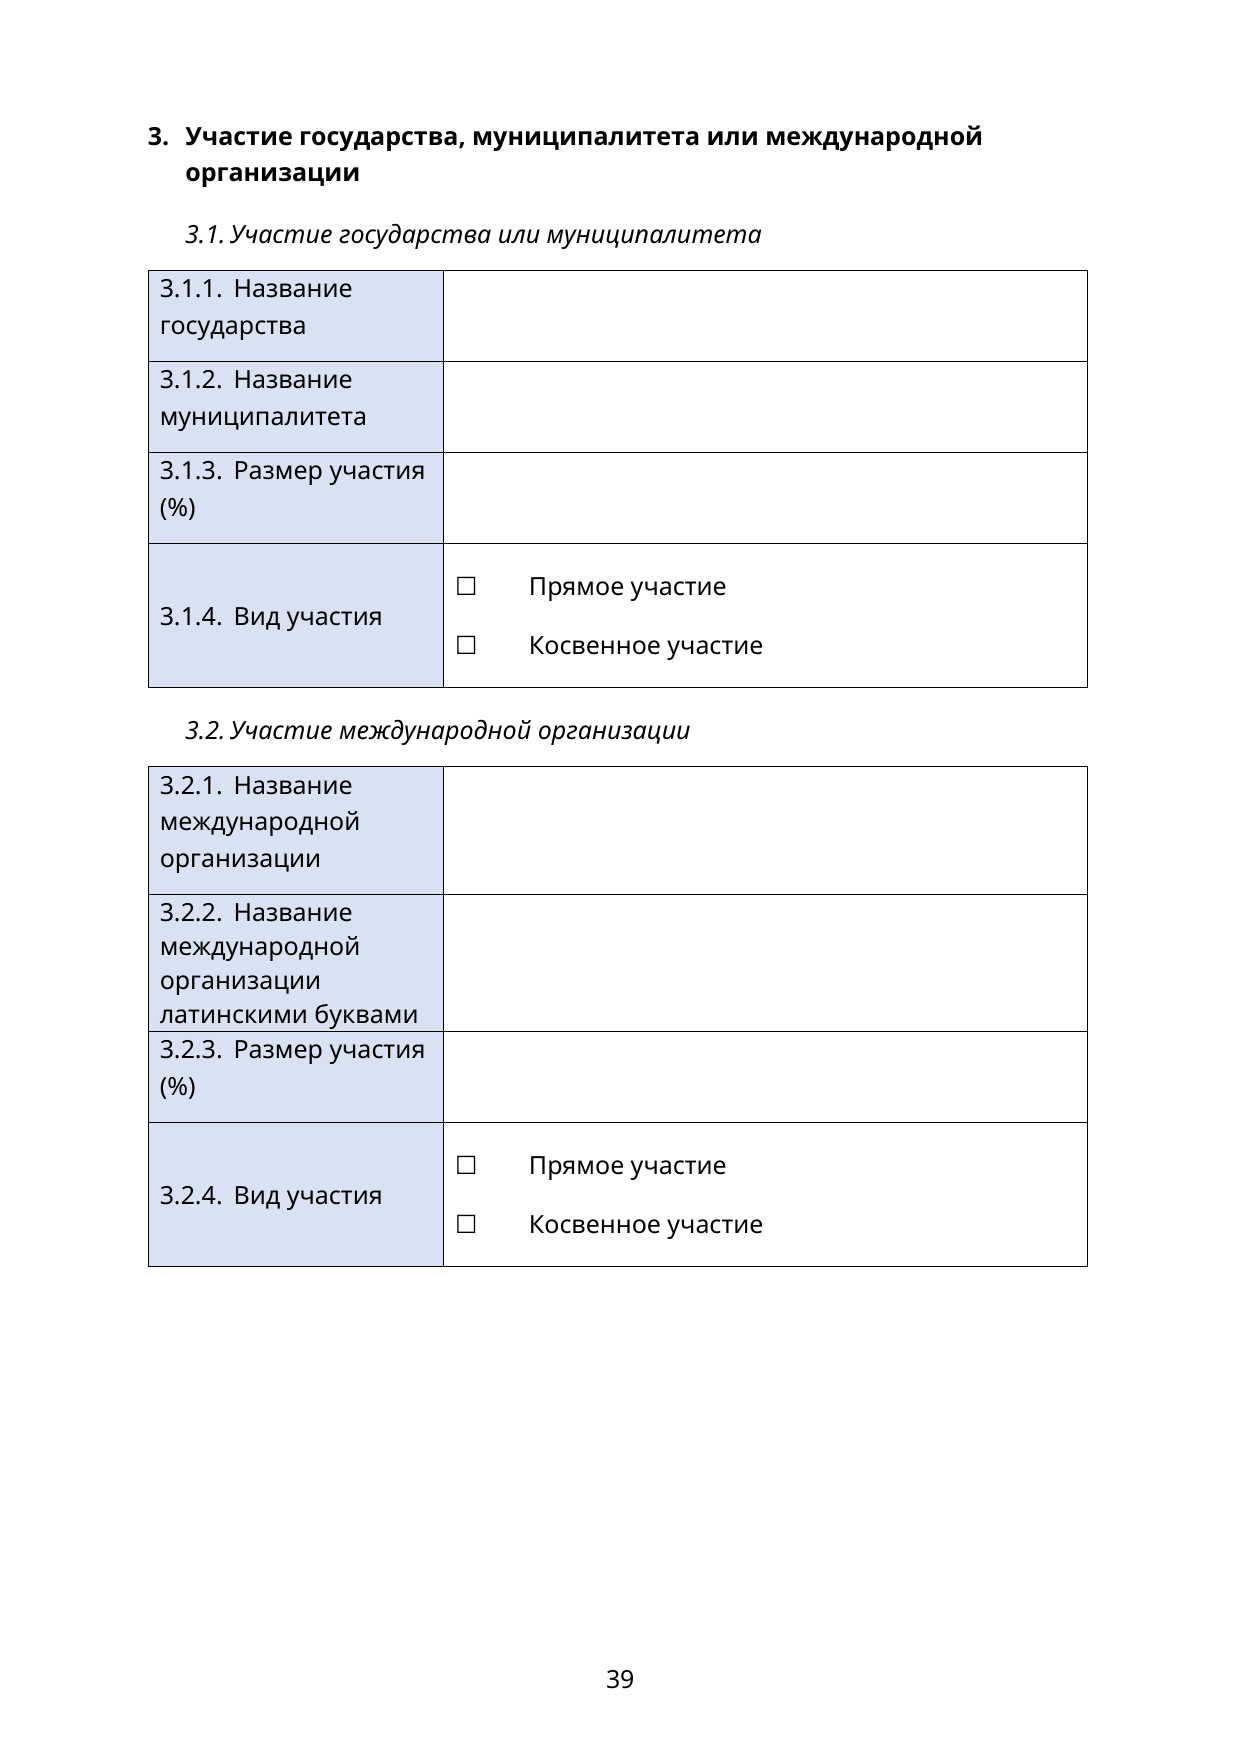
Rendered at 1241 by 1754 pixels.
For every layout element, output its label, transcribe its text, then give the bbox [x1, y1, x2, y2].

table_header Название государства [149, 271, 443, 361]
table_header Название международной организации [149, 767, 443, 894]
list Участие государства, муниципалитета или международной организации [148, 118, 1092, 189]
table_header [444, 767, 1087, 894]
table_cell Название международной организации латинскими буквами [149, 895, 443, 1031]
table_cell Название муниципалитета [149, 362, 443, 452]
list Участие международной организации [185, 713, 1092, 747]
table_cell [444, 453, 1087, 543]
table_cell [444, 1032, 1087, 1122]
table_header [444, 271, 1087, 361]
table_cell Прямое участие Косвенное участие [444, 544, 1087, 687]
table_cell Вид участия [149, 1123, 443, 1266]
table_cell Размер участия (%) [149, 1032, 443, 1122]
list Участие государства или муниципалитета [185, 217, 1092, 251]
table_cell [444, 895, 1087, 1031]
table_cell Вид участия [149, 544, 443, 687]
table_cell [444, 362, 1087, 452]
table_cell Размер участия (%) [149, 453, 443, 543]
table_cell Прямое участие Косвенное участие [444, 1123, 1087, 1266]
